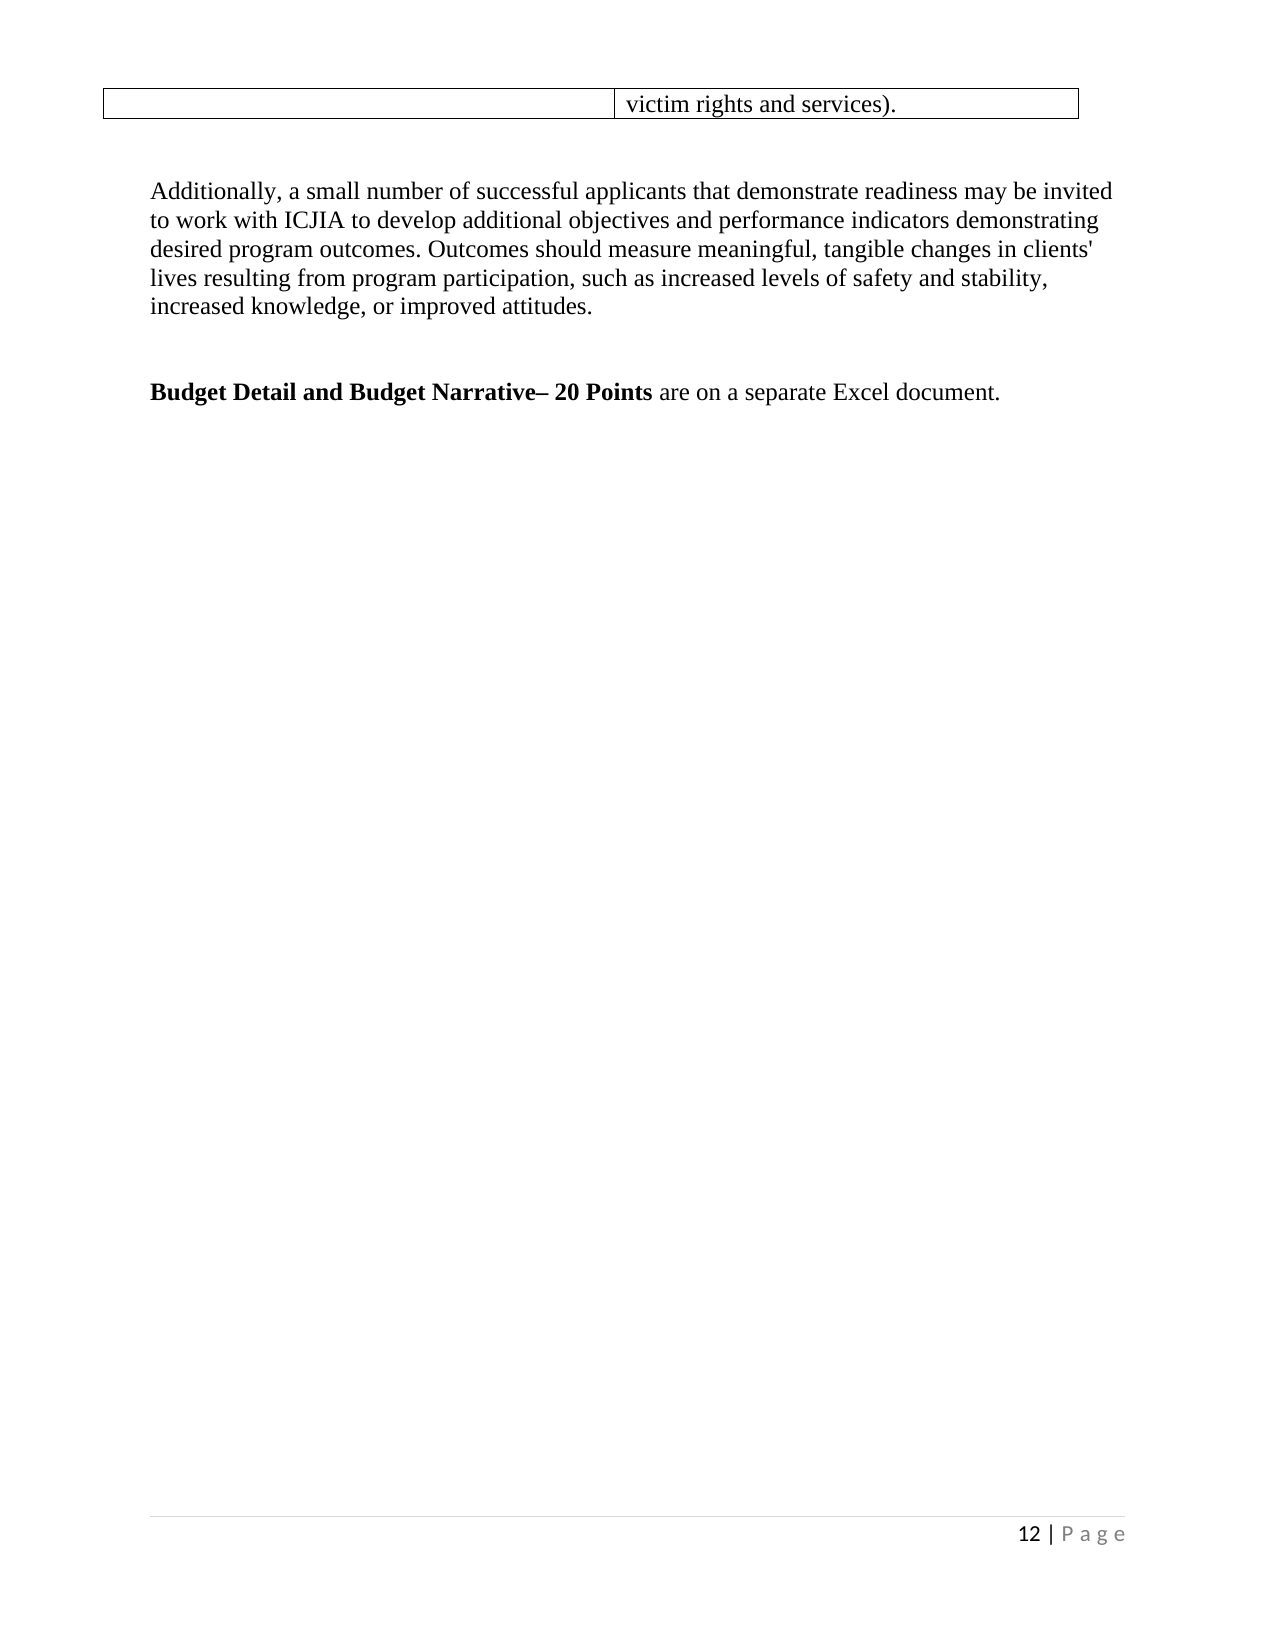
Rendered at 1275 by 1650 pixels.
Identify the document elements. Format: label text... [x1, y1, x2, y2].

text Additionally, a small number of successful applicants that demonstrate readiness may be invited to work with ICJIA to develop additional objectives and performance indicators demonstrating desired program outcomes. Outcomes should measure meaningful, tangible changes in clients' lives resulting from program participation, such as increased levels of safety and stability, increased knowledge, or improved attitudes. [150, 176, 1125, 320]
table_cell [104, 89, 614, 118]
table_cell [615, 89, 1078, 118]
text Budget Detail and Budget Narrative– 20 Points are on a separate Excel document. [150, 377, 1125, 406]
